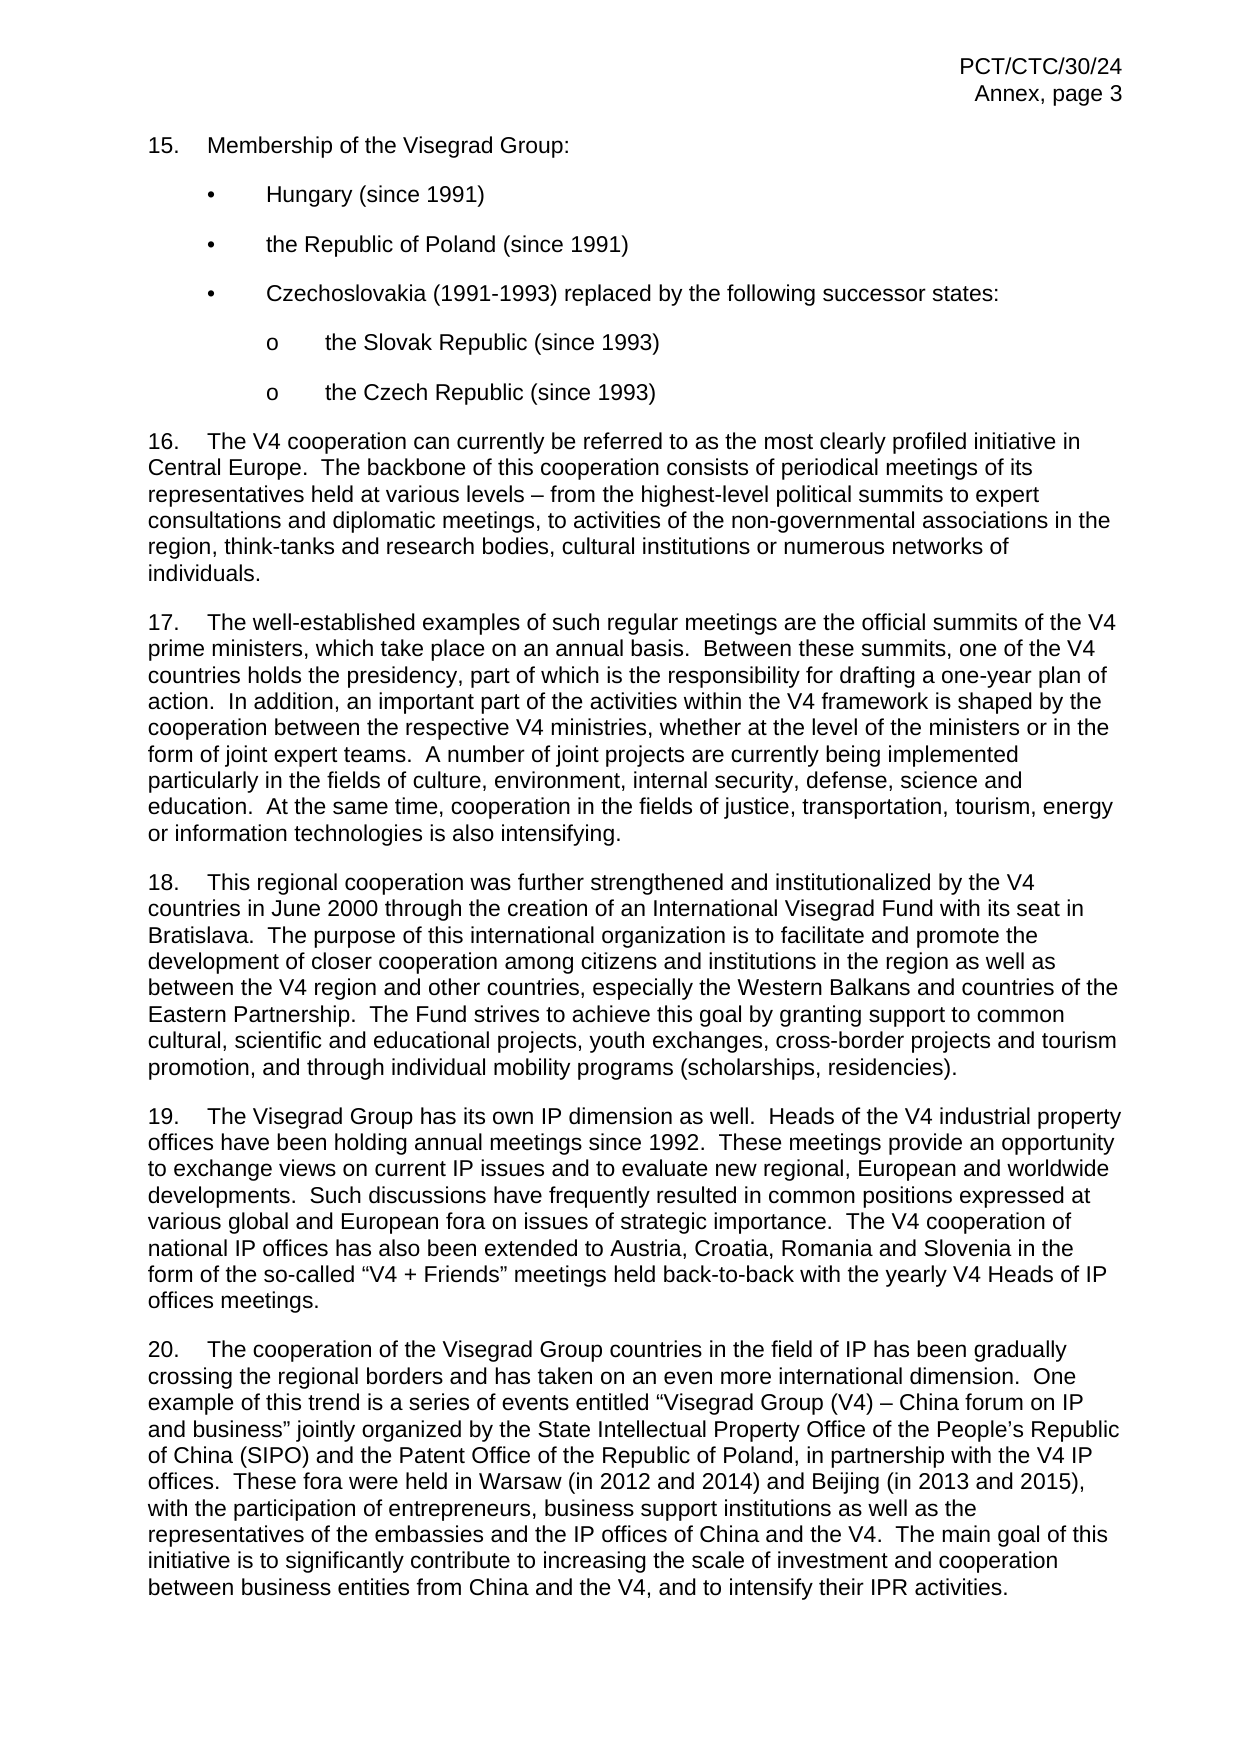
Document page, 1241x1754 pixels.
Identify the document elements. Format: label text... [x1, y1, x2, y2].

text Membership of the Visegrad Group: [148, 132, 1122, 158]
list o the Czech Republic (since 1993) [266, 378, 1122, 405]
list • the Republic of Poland (since 1991) [207, 231, 1122, 257]
text The V4 cooperation can currently be referred to as the most clearly profiled initiative in Central Europe. The backbone of this cooperation consists of periodical meetings of its representatives held at various levels – from the highest-level political summits to expert consultations and diplomatic meetings, to activities of the non-governmental associations in the region, think-tanks and research bodies, cultural institutions or numerous networks of individuals. [148, 428, 1122, 586]
text The well-established examples of such regular meetings are the official summits of the V4 prime ministers, which take place on an annual basis. Between these summits, one of the V4 countries holds the presidency, part of which is the responsibility for drafting a one-year plan of action. In addition, an important part of the activities within the V4 framework is shaped by the cooperation between the respective V4 ministries, whether at the level of the ministers or in the form of joint expert teams. A number of joint projects are currently being implemented particularly in the fields of culture, environment, internal security, defense, science and education. At the same time, cooperation in the fields of justice, transportation, tourism, energy or information technologies is also intensifying. [148, 609, 1122, 846]
list • Czechoslovakia (1991-1993) replaced by the following successor states: [207, 280, 1122, 306]
list o the Slovak Republic (since 1993) [266, 329, 1122, 356]
text This regional cooperation was further strengthened and institutionalized by the V4 countries in June 2000 through the creation of an International Visegrad Fund with its seat in Bratislava. The purpose of this international organization is to facilitate and promote the development of closer cooperation among citizens and institutions in the region as well as between the V4 region and other countries, especially the Western Balkans and countries of the Eastern Partnership. The Fund strives to achieve this goal by granting support to common cultural, scientific and educational projects, youth exchanges, cross-border projects and tourism promotion, and through individual mobility programs (scholarships, residencies). [148, 869, 1122, 1080]
list • Hungary (since 1991) [207, 181, 1122, 208]
text The cooperation of the Visegrad Group countries in the field of IP has been gradually crossing the regional borders and has taken on an even more international dimension. One example of this trend is a series of events entitled “Visegrad Group (V4) – China forum on IP and business” jointly organized by the State Intellectual Property Office of the People’s Republic of China (SIPO) and the Patent Office of the Republic of Poland, in partnership with the V4 IP offices. These fora were held in Warsaw (in 2012 and 2014) and Beijing (in 2013 and 2015), with the participation of entrepreneurs, business support institutions as well as the representatives of the embassies and the IP offices of China and the V4. The main goal of this initiative is to significantly contribute to increasing the scale of investment and cooperation between business entities from China and the V4, and to intensify their IPR activities. [148, 1336, 1122, 1600]
text The Visegrad Group has its own IP dimension as well. Heads of the V4 industrial property offices have been holding annual meetings since 1992. These meetings provide an opportunity to exchange views on current IP issues and to evaluate new regional, European and worldwide developments. Such discussions have frequently resulted in common positions expressed at various global and European fora on issues of strategic importance. The V4 cooperation of national IP offices has also been extended to Austria, Croatia, Romania and Slovenia in the form of the so-called “V4 + Friends” meetings held back-to-back with the yearly V4 Heads of IP offices meetings. [148, 1103, 1122, 1313]
